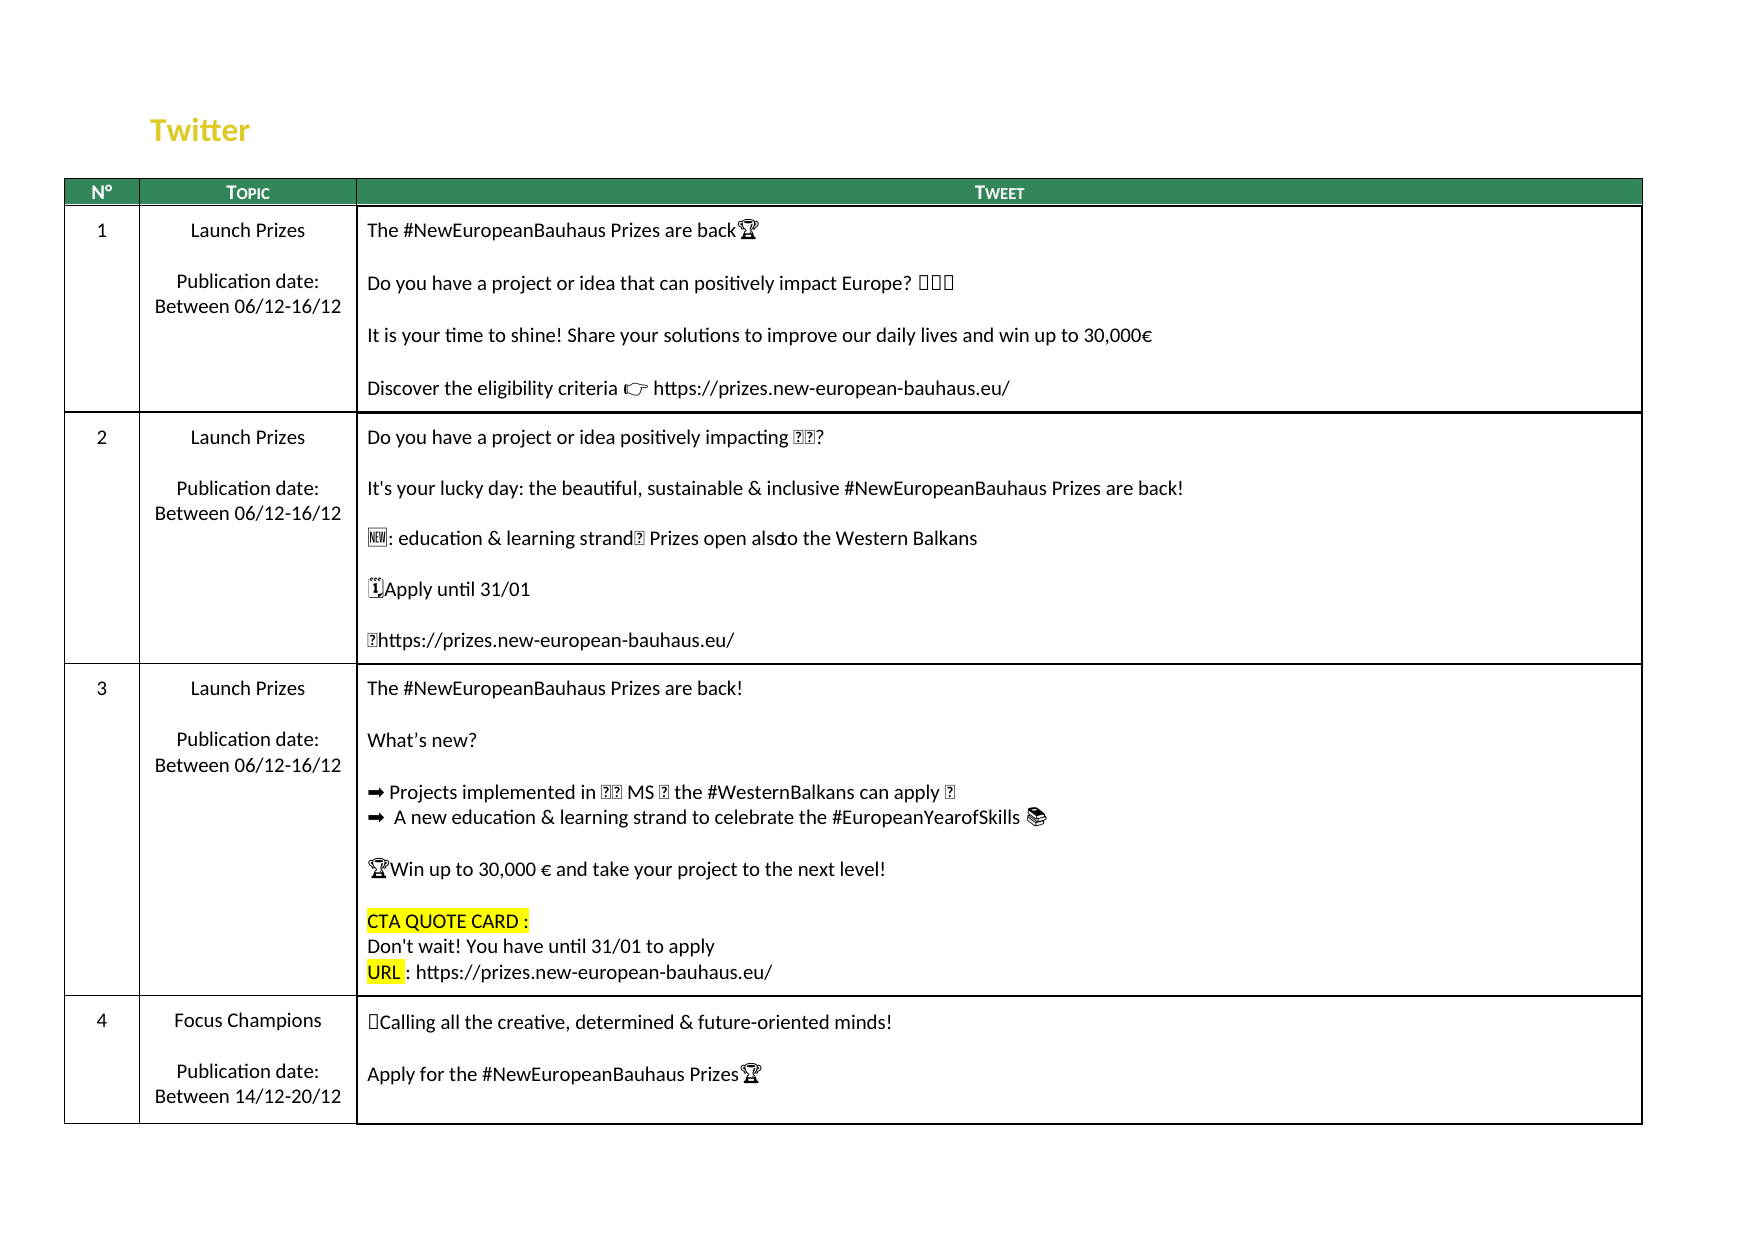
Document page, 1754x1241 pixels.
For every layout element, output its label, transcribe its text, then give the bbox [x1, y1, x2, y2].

table_cell The #NewEuropeanBauhaus Prizes are back! What’s new? ➡ Projects implemented in 🇪🇺 MS ➕ the #WesternBalkans can apply 🙌 ➡ A new education & learning strand to celebrate the #EuropeanYearofSkills 📚 🏆Win up to 30,000 € and take your project to the next level! CTA QUOTE CARD : Don't wait! You have until 31/01 to apply URL : https://prizes.new-european-bauhaus.eu/ [358, 665, 1641, 995]
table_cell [358, 997, 1641, 1122]
table_cell 1 [65, 206, 139, 411]
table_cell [140, 996, 356, 1122]
table_cell Launch Prizes Publication date: Between 06/12-16/12 [140, 206, 356, 411]
subtitle Twitter [150, 109, 1604, 150]
table_header Tweet [357, 179, 1642, 204]
table_cell 3 [65, 664, 139, 995]
table_cell Launch Prizes Publication date: Between 06/12-16/12 [140, 413, 356, 663]
table_cell 2 [65, 413, 139, 663]
table_header Topic [140, 179, 356, 204]
table_cell Launch Prizes Publication date: Between 06/12-16/12 [140, 664, 356, 995]
table_header N° [65, 179, 139, 204]
table_cell 4 [65, 996, 139, 1122]
table_cell The #NewEuropeanBauhaus Prizes are back🏆 Do you have a project or idea that can positively impact Europe? 🏡🌱💚 It is your time to shine! Share your solutions to improve our daily lives and win up to 30,000€ Discover the eligibility criteria 👉 https://prizes.new-european-bauhaus.eu/ [358, 207, 1641, 411]
table_cell Do you have a project or idea positively impacting 🇪🇺? It's your lucky day: the beautiful, sustainable & inclusive #NewEuropeanBauhaus Prizes are back! 🆕: education & learning strand➕ Prizes open also to the Western Balkans 🗓️Apply until 31/01 🔗https://prizes.new-european-bauhaus.eu/ [358, 414, 1641, 663]
